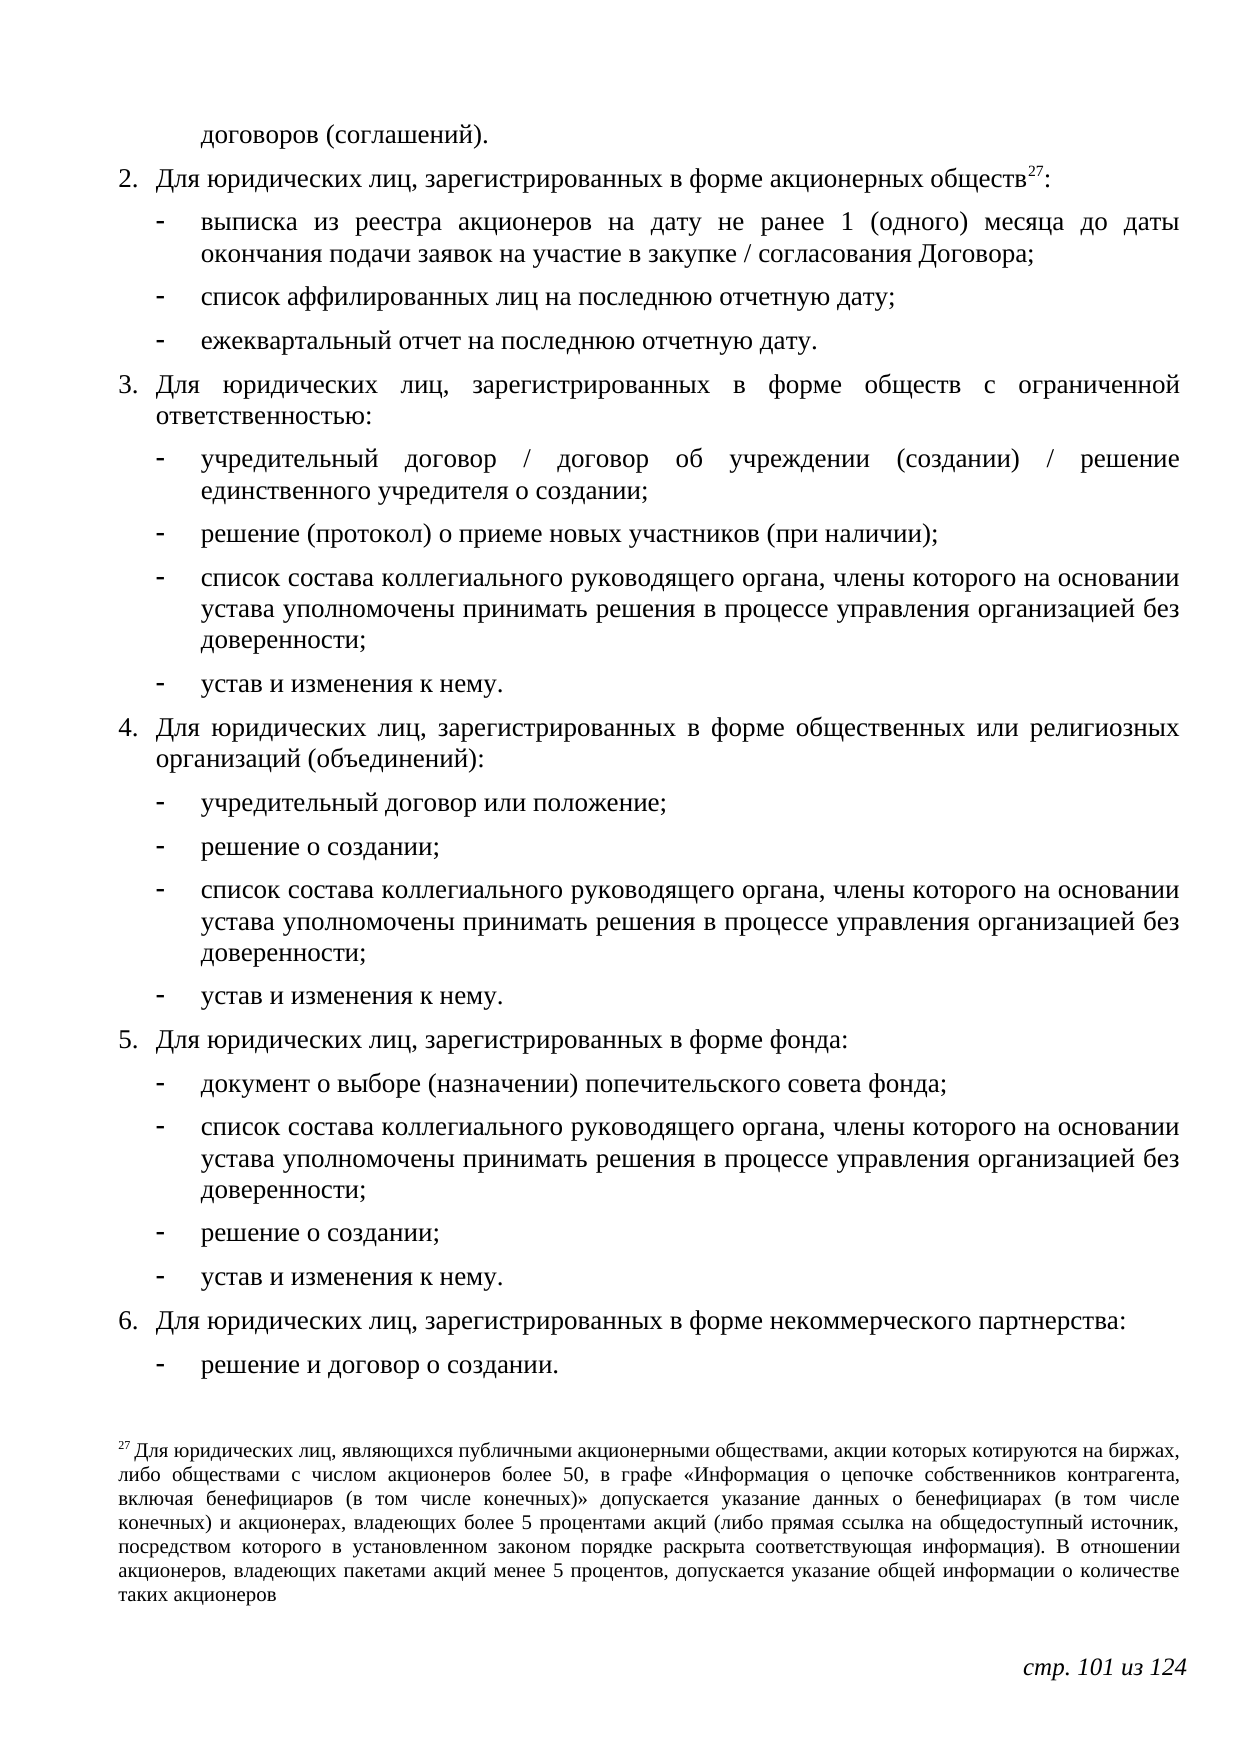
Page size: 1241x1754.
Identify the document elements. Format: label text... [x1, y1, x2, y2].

list устав и изменения к нему. [156, 1260, 1181, 1292]
list список аффилированных лиц на последнюю отчетную дату; [156, 280, 1181, 312]
list Для юридических лиц, зарегистрированных в форме фонда: [118, 1023, 1181, 1054]
list документ о выборе (назначении) попечительского совета фонда; [156, 1067, 1181, 1098]
list список состава коллегиального руководящего органа, члены которого на основании устава уполномочены принимать решения в процессе управления организацией без доверенности; [156, 873, 1181, 967]
list решение о создании; [156, 1217, 1181, 1248]
list решение (протокол) о приеме новых участников (при наличии); [156, 517, 1181, 549]
list Для юридических лиц, зарегистрированных в форме акционерных обществ: [118, 162, 1181, 193]
list устав и изменения к нему. [156, 979, 1181, 1011]
list Для юридических лиц, зарегистрированных в форме некоммерческого партнерства: [118, 1304, 1181, 1335]
list выписка из реестра акционеров на дату не ранее 1 (одного) месяца до даты окончания подачи заявок на участие в закупке / согласования Договора; [156, 205, 1181, 268]
list Для юридических лиц, зарегистрированных в форме общественных или религиозных организаций (объединений): [118, 711, 1181, 773]
list список состава коллегиального руководящего органа, члены которого на основании устава уполномочены принимать решения в процессе управления организацией без доверенности; [156, 561, 1181, 655]
list учредительный договор или положение; [156, 786, 1181, 817]
list Для юридических лиц, зарегистрированных в форме обществ с ограниченной ответственностью: [118, 368, 1181, 430]
list решение о создании; [156, 829, 1181, 861]
list учредительный договор / договор об учреждении (создании) / решение единственного учредителя о создании; [156, 443, 1181, 505]
list решение и договор о создании. [156, 1348, 1181, 1379]
list устав и изменения к нему. [156, 667, 1181, 698]
list список состава коллегиального руководящего органа, члены которого на основании устава уполномочены принимать решения в процессе управления организацией без доверенности; [156, 1111, 1181, 1204]
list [156, 118, 1181, 149]
list ежеквартальный отчет на последнюю отчетную дату. [156, 324, 1181, 355]
